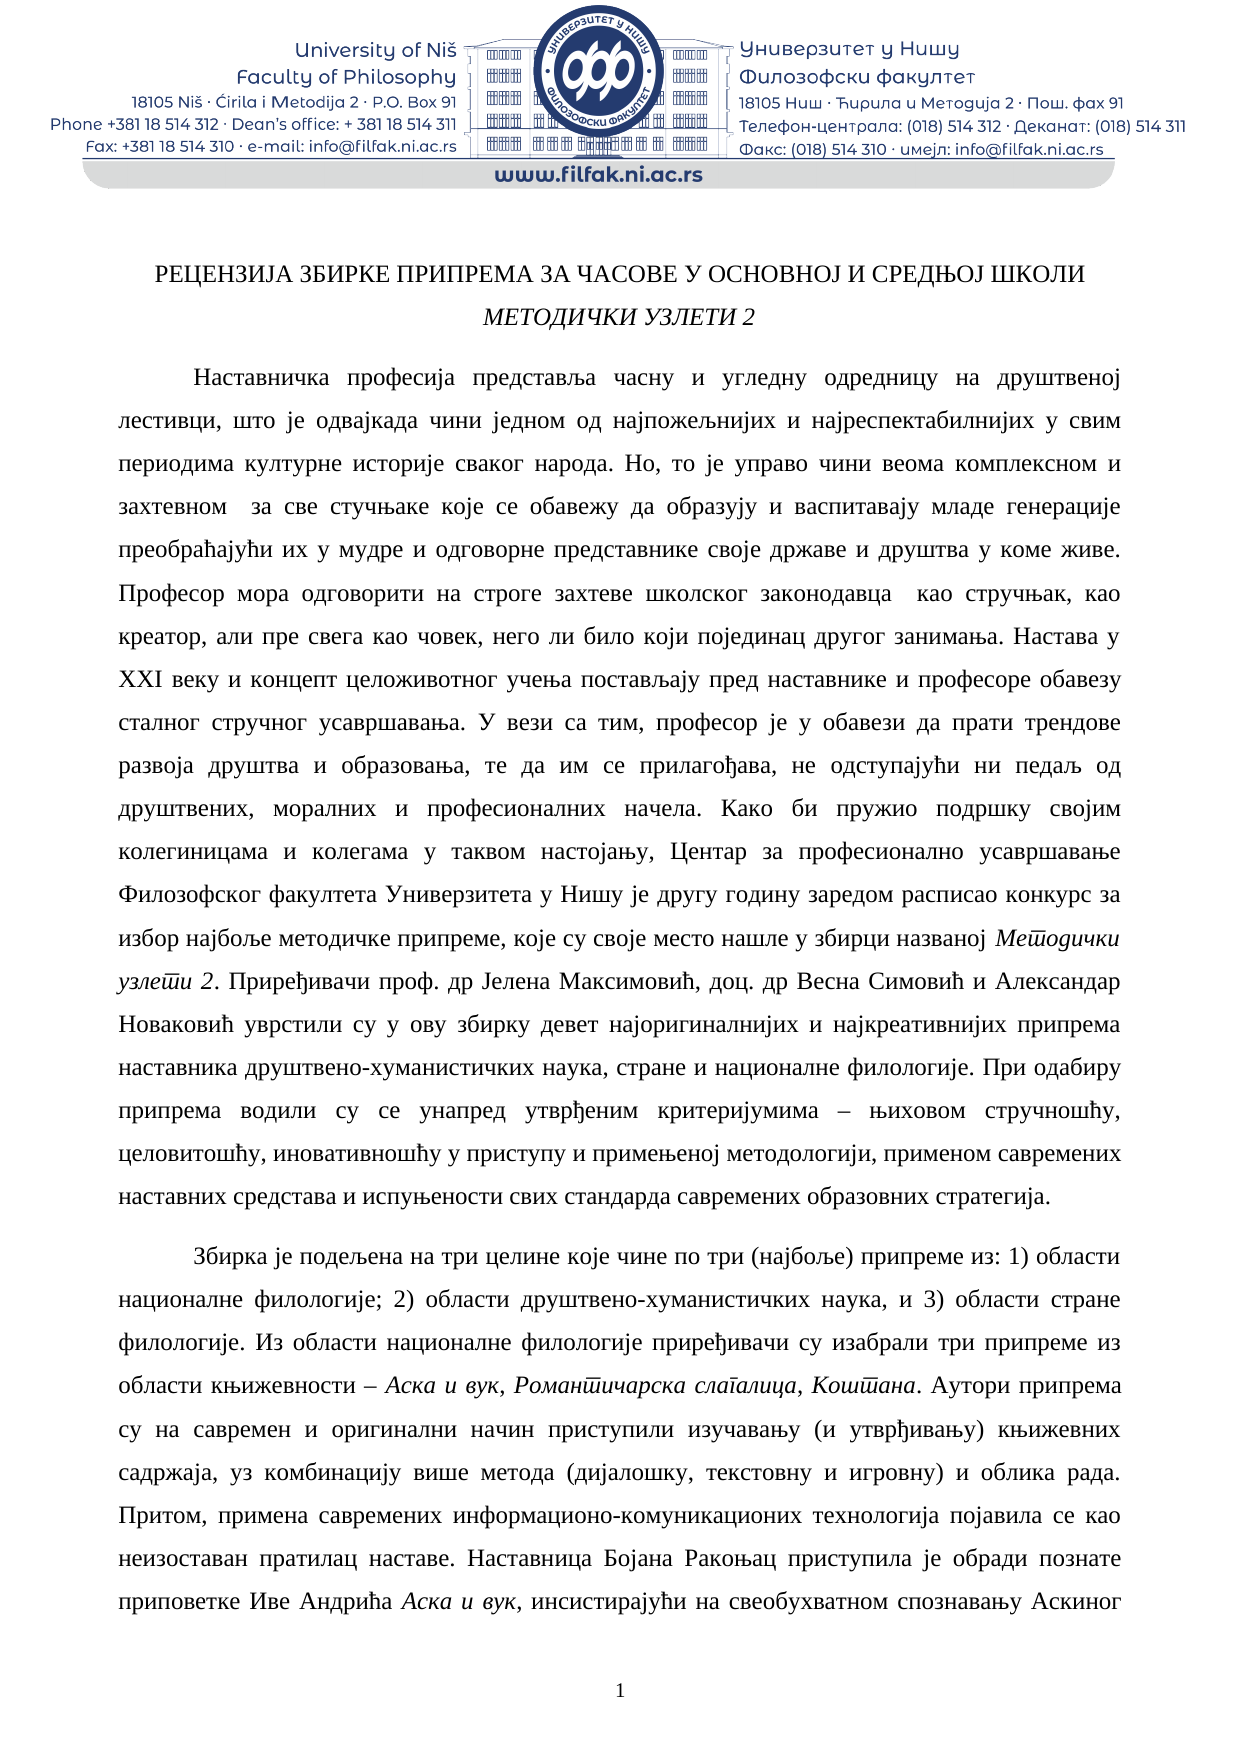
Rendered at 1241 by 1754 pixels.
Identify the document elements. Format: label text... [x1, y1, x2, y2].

text РЕЦЕНЗИЈА ЗБИРКЕ ПРИПРЕМА ЗА ЧАСОВЕ У ОСНОВНОЈ И СРЕДЊОЈ ШКОЛИ МЕТОДИЧКИ УЗЛЕТИ 2 [118, 259, 1122, 331]
text Наставничка професија представља часну и угледну одредницу на друштвеној лестивци, што је одвајкада чини једном од најпожељнијих и најреспектабилнијих у свим периодима културне историје сваког народа. Но, то је управо чини веома комплексном и захтевном за све стучњаке које се обавежу да образују и васпитавају младе генерације преобраћајући их у мудре и одговорне представнике своје државе и друштва у коме живе. Професор мора одговорити на строге захтеве школског законодавца као стручњак, као креатор, али пре свега као човек, него ли било који појединац другог занимања. Настава у XXI веку и концепт целоживотног учења постављају пред наставнике и професоре обавезу сталног стручног усавршавања. У вези са тим, професор је у обавези да прати трендове развоја друштва и образовања, те да им се прилагођава, не одступајући ни педаљ од друштвених, моралних и професионалних начела. Како би пружио подршку својим колегиницама и колегама у таквом настојању, Центар за професионално усавршавање Филозофског факултета Универзитета у Нишу је другу годину заредом расписао конкурс за избор најбоље методичке припреме, које су своје место нашле у збирци названој Методички узлети 2. Приређивачи проф. др Јелена Максимовић, доц. др Весна Симовић и Александар Новаковић уврстили су у ову збирку девет најоригиналнијих и најкреативнијих припрема наставника друштвено-хуманистичких наука, стране и националне филологије. При одабиру припрема водили су се унапред утврђеним критеријумима – њиховом стручношћу, целовитошћу, иновативношћу у приступу и примењеној методологији, применом савремених наставних средстава и испуњености свих стандарда савремених образовних стратегија. [118, 362, 1122, 1210]
picture [29, 3, 1211, 190]
